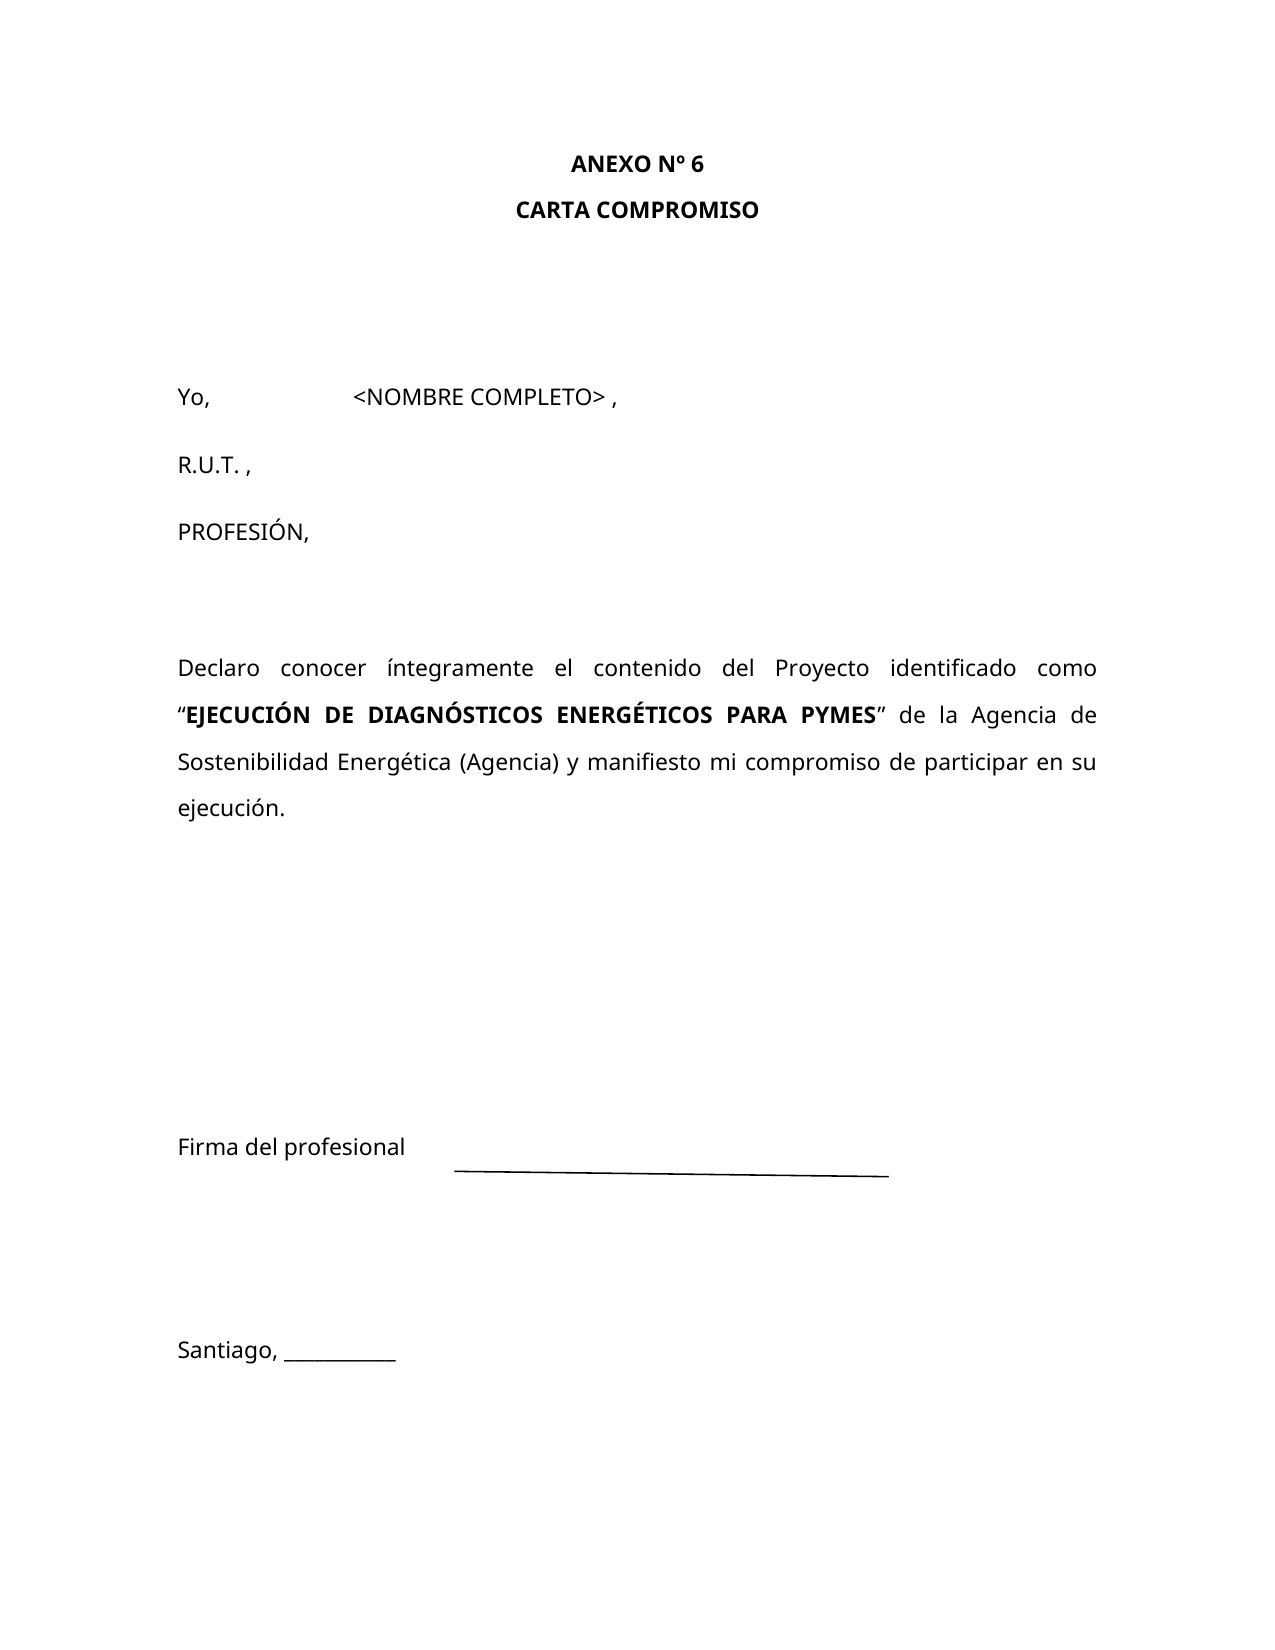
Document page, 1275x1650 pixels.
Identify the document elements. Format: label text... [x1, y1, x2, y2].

text Firma del profesional [177, 1131, 1098, 1162]
text Santiago, ___________ [177, 1334, 1098, 1365]
text CARTA COMPROMISO [177, 194, 1098, 226]
text Declaro conocer íntegramente el contenido del Proyecto identificado como “EJECUCIÓN DE DIAGNÓSTICOS ENERGÉTICOS PARA PYMES” de la Agencia de Sostenibilidad Energética (Agencia) y manifiesto mi compromiso de participar en su ejecución. [177, 652, 1098, 824]
text ANEXO Nº 6 [177, 148, 1098, 179]
text R.U.T. , [177, 449, 1098, 480]
text PROFESIÓN, [177, 516, 1098, 548]
text Yo, <NOMBRE COMPLETO> , [177, 381, 1098, 412]
